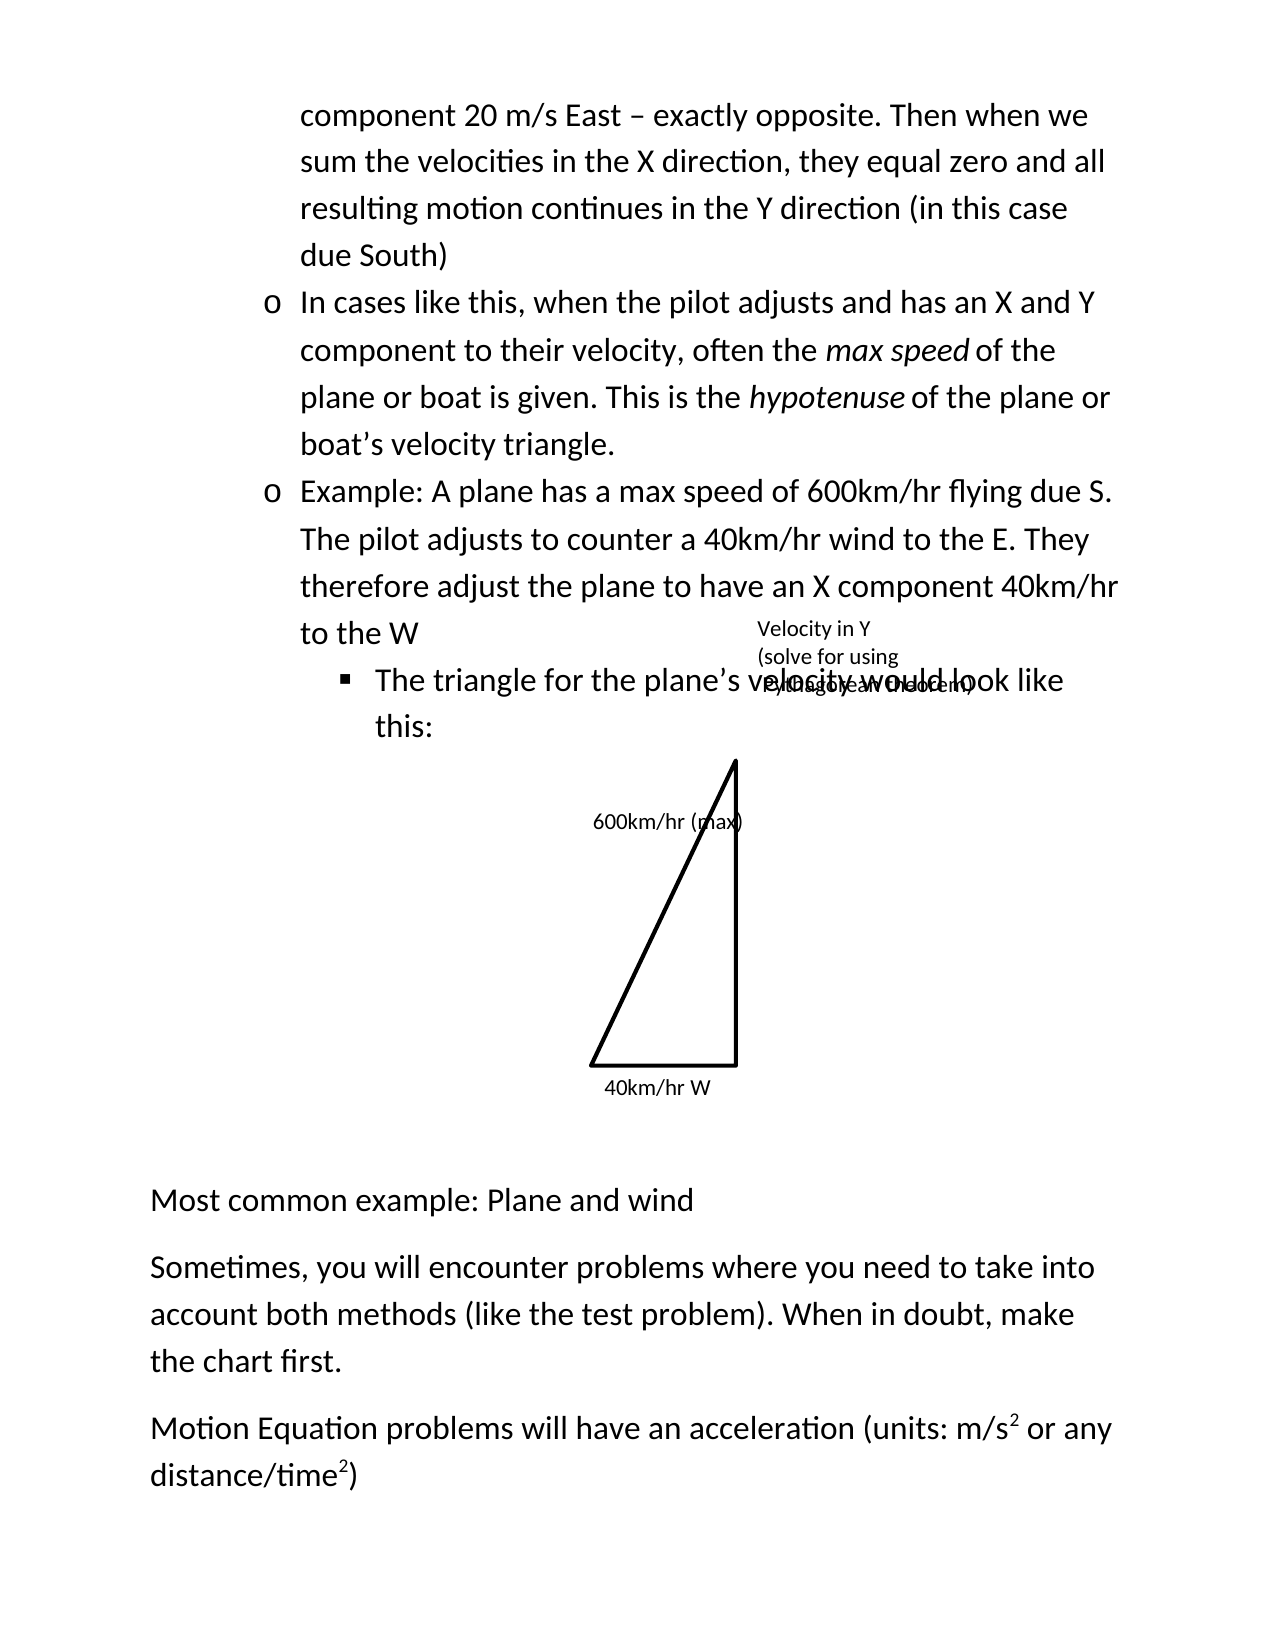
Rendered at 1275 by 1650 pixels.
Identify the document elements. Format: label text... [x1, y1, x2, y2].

text Most common example: Plane and wind [150, 1178, 1125, 1219]
list The triangle for the plane’s velocity would look like this: [337, 658, 1125, 746]
list Example: A plane has a max speed of 600km/hr flying due S. The pilot adjusts to counter a 40km/hr wind to the E. They therefore adjust the plane to have an X component 40km/hr to the W [262, 470, 1125, 652]
text Motion Equation problems will have an acceleration (units: m/s2 or any distance/time2) [150, 1407, 1125, 1495]
list In cases like this, when the pilot adjusts and has an X and Y component to their velocity, often the max speed of the plane or boat is given. This is the hypotenuse of the plane or boat’s velocity triangle. [262, 281, 1125, 464]
text Sometimes, you will encounter problems where you need to take into account both methods (like the test problem). When in doubt, make the chart first. [150, 1246, 1125, 1380]
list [262, 94, 1125, 275]
